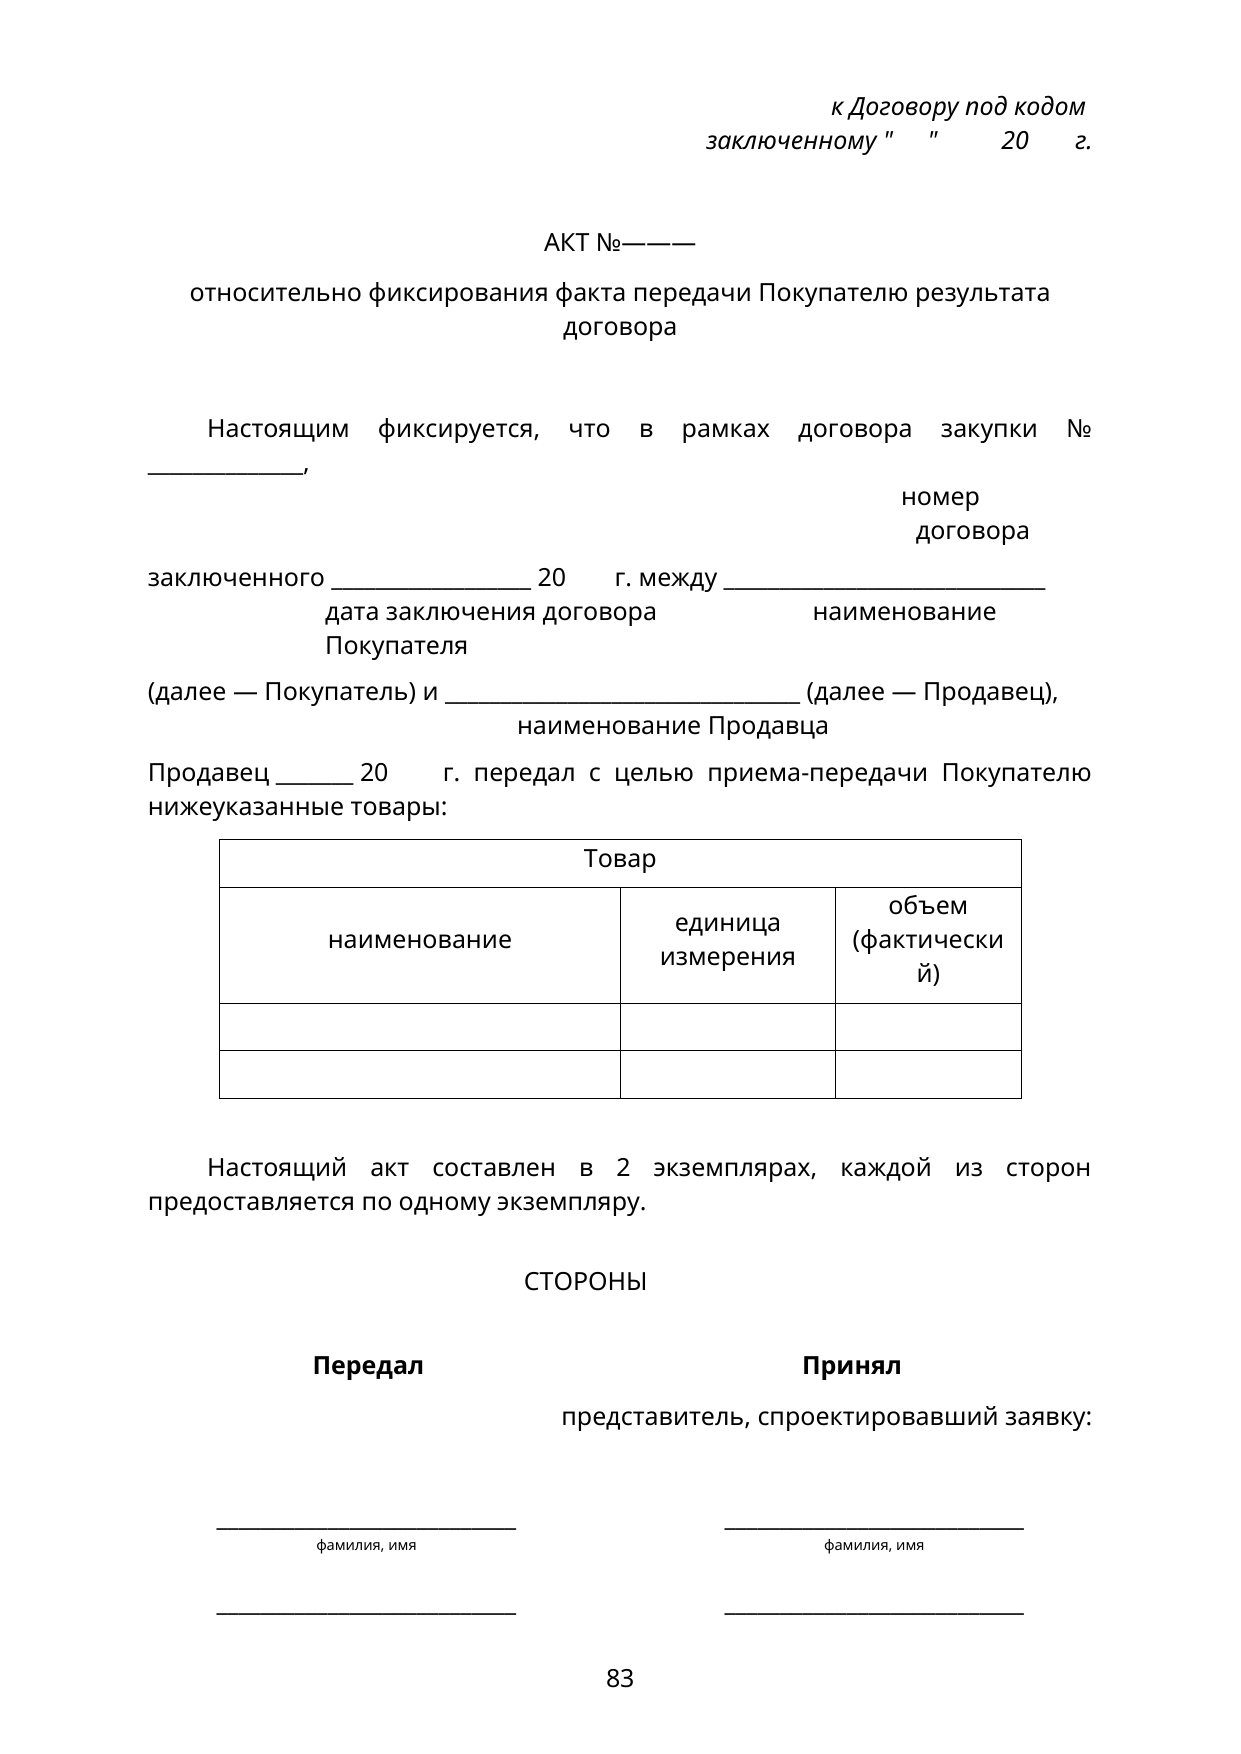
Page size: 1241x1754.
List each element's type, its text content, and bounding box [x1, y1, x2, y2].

table_cell [220, 1004, 620, 1050]
table_header Передал [136, 1348, 600, 1399]
table_cell [836, 1051, 1021, 1098]
text АКТ №——— [148, 224, 1092, 258]
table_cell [112, 1585, 620, 1619]
text (далее — Покупатель) и ________________________________ (далее — Продавец), [148, 674, 1093, 708]
text дата заключения договора наименование Покупателя [325, 593, 1130, 661]
text Продавец _______ 20 г. передал с целью приема-передачи Покупателю нижеуказанные товары: [148, 754, 1092, 823]
table_cell [836, 1004, 1021, 1050]
text СТОРОНЫ [148, 1263, 1092, 1297]
table_cell [621, 1004, 835, 1050]
table_cell объем (фактический) [836, 888, 1021, 1003]
text Настоящий акт составлен в 2 экземплярах, каждой из сторон предоставляется по одному экземпляру. [148, 1149, 1092, 1218]
table_header ___________________________ фамилия, имя [112, 1500, 620, 1585]
text заключенного __________________ 20 г. между _____________________________ [148, 559, 1092, 593]
table_header Принял [600, 1348, 1104, 1399]
table_cell [220, 1051, 620, 1098]
text относительно фиксирования факта передачи Покупателю результата договора [148, 275, 1092, 343]
table_header Товар [220, 840, 1021, 887]
text номер договора [901, 478, 1092, 547]
text представитель, спроектировавший заявку: [148, 1399, 1092, 1433]
table_cell [621, 1051, 835, 1098]
table_header ___________________________ фамилия, имя [620, 1500, 1128, 1585]
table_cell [620, 1585, 1128, 1619]
text наименование Продавца [517, 708, 1130, 742]
text к Договору под кодом заключенному " " 20 г. [148, 89, 1092, 157]
text Настоящим фиксируется, что в рамках договора закупки № ______________, [148, 410, 1092, 478]
table_cell наименование [220, 888, 620, 1003]
table_cell единица измерения [621, 888, 835, 1003]
